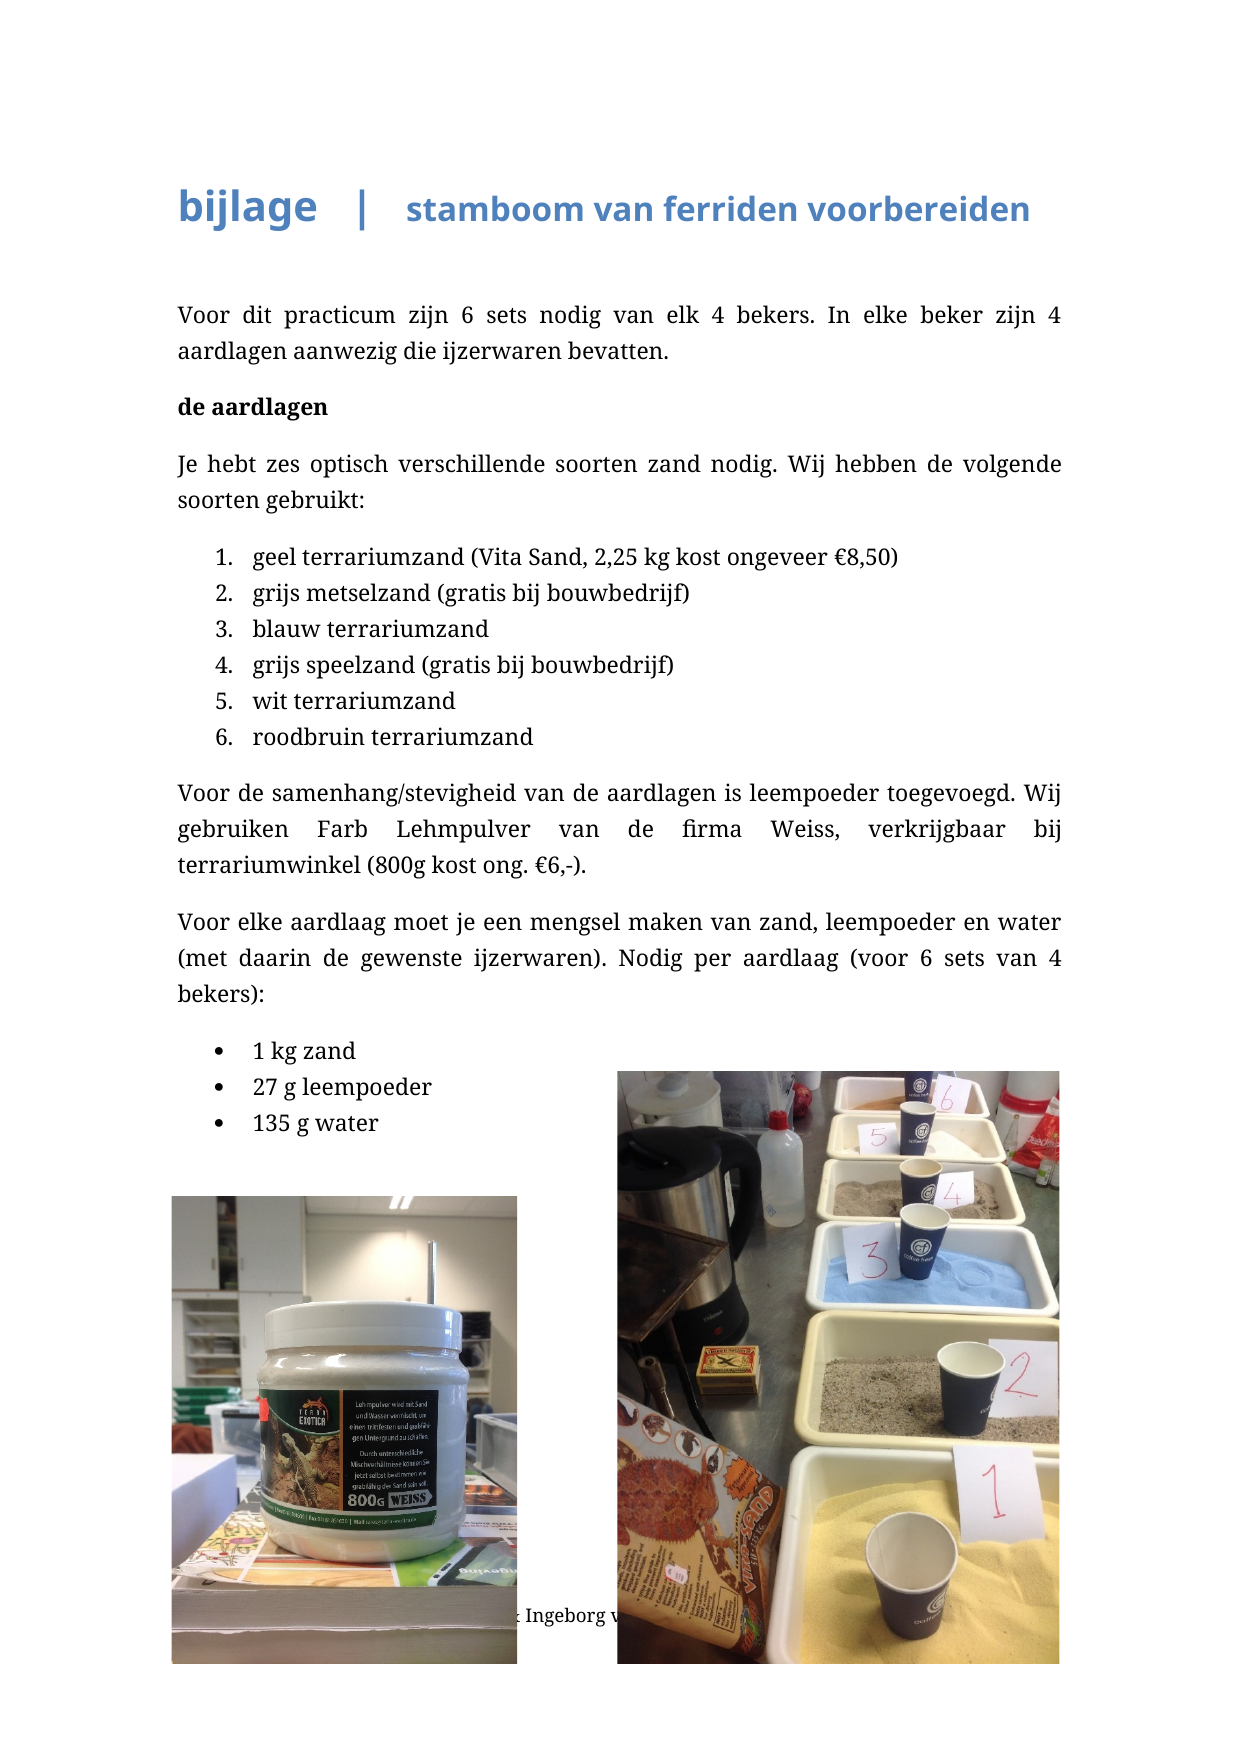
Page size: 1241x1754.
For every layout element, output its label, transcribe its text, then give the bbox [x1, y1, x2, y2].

text Voor dit practicum zijn 6 sets nodig van elk 4 bekers. In elke beker zijn 4 aardlagen aanwezig die ijzerwaren bevatten. [177, 299, 1063, 366]
list grijs metselzand (gratis bij bouwbedrijf) [215, 577, 1063, 608]
text Voor elke aardlaag moet je een mengsel maken van zand, leempoeder en water (met daarin de gewenste ijzerwaren). Nodig per aardlaag (voor 6 sets van 4 bekers): [177, 906, 1063, 1009]
text de aardlagen [177, 391, 1063, 423]
picture [617, 1071, 1060, 1664]
list roodbruin terrariumzand [215, 721, 1063, 752]
list 1 kg zand [215, 1034, 1063, 1066]
list 135 g water [215, 1106, 617, 1138]
list blauw terrariumzand [215, 613, 1063, 644]
picture [170, 1196, 517, 1662]
list wit terrariumzand [215, 684, 1063, 716]
text Voor de samenhang/stevigheid van de aardlagen is leempoeder toegevoegd. Wij gebruiken Farb Lehmpulver van de firma Weiss, verkrijgbaar bij terrariumwinkel (800g kost ong. €6,-). [177, 777, 1063, 880]
subtitle bijlage | stamboom van ferriden voorbereiden [177, 177, 1063, 234]
list 27 g leempoeder [215, 1071, 617, 1102]
list geel terrariumzand (Vita Sand, 2,25 kg kost ongeveer €8,50) [215, 541, 1063, 572]
list grijs speelzand (gratis bij bouwbedrijf) [215, 649, 1063, 680]
text Je hebt zes optisch verschillende soorten zand nodig. Wij hebben de volgende soorten gebruikt: [177, 448, 1063, 515]
